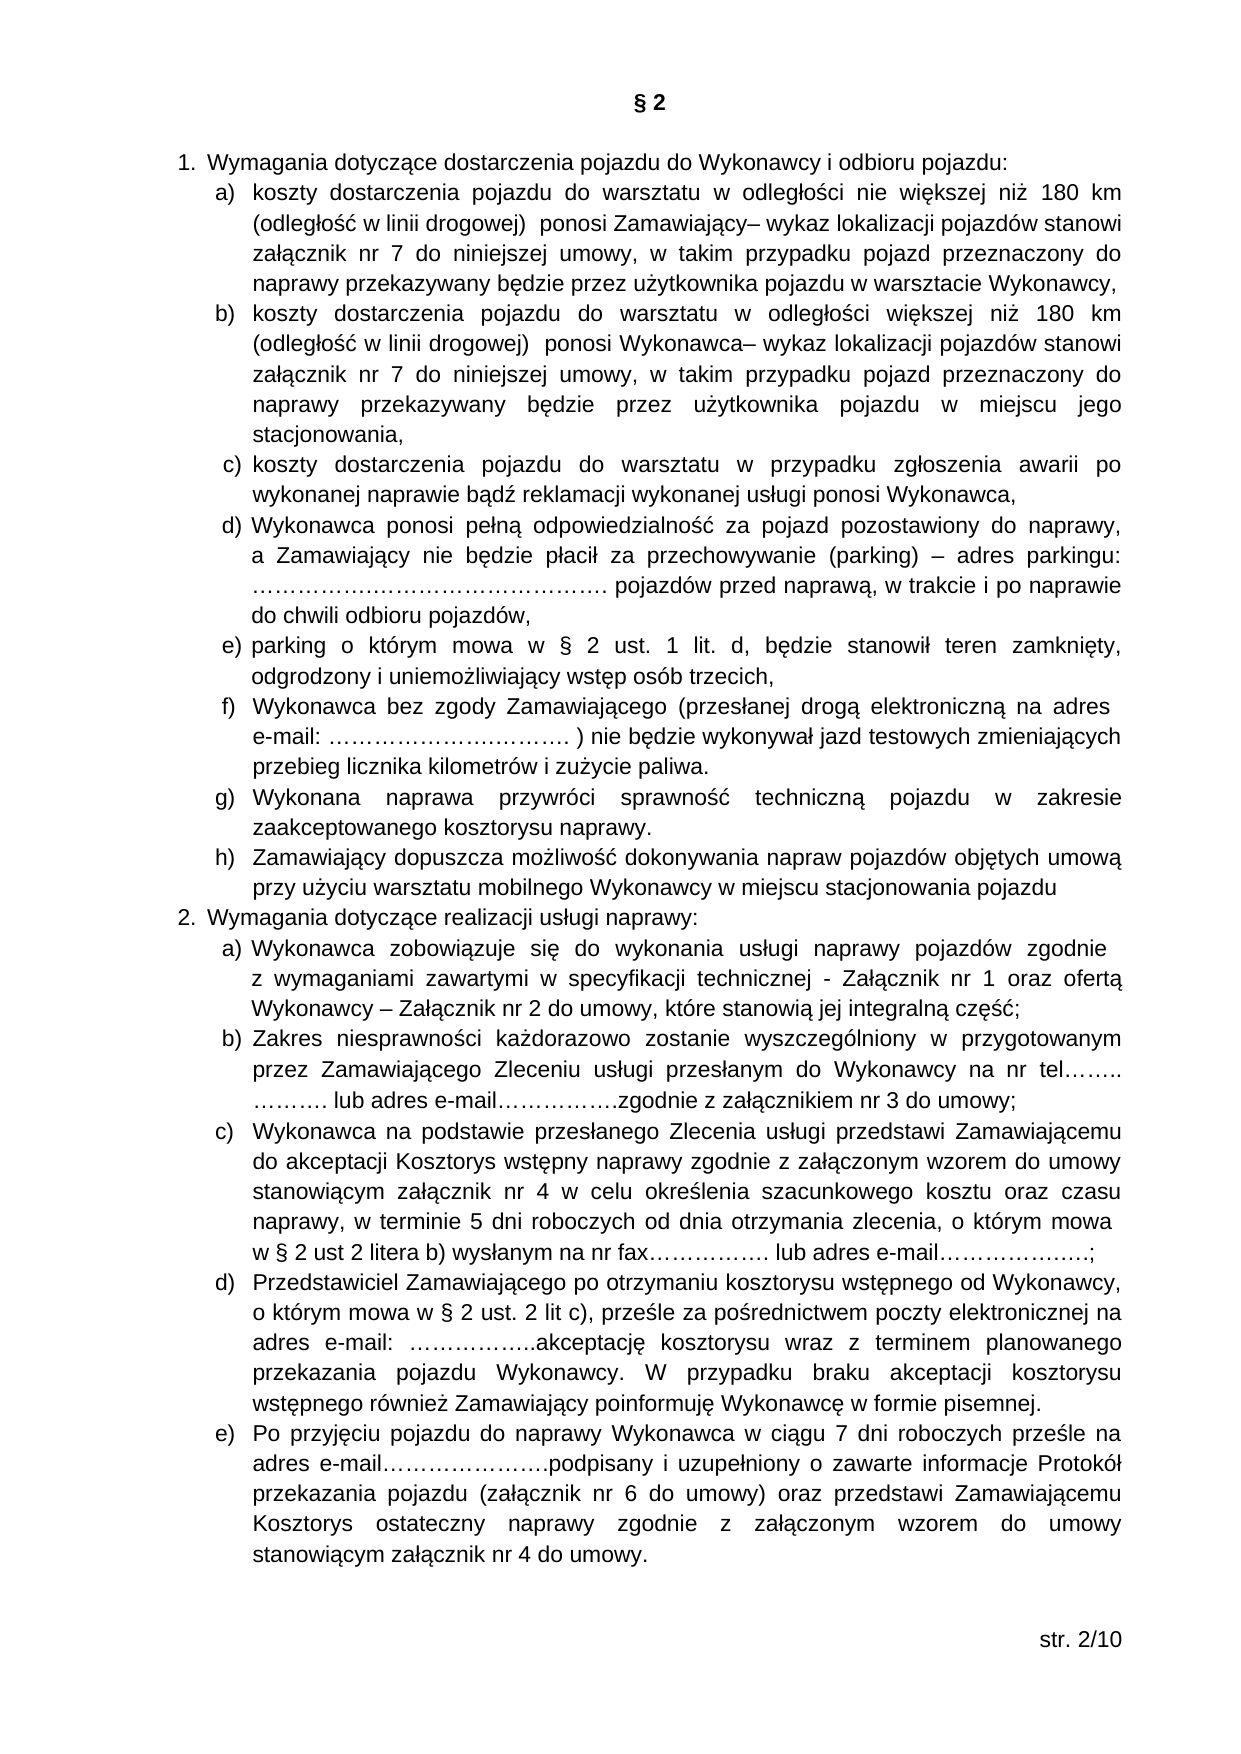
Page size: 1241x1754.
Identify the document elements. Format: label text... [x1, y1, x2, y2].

list Po przyjęciu pojazdu do naprawy Wykonawca w ciągu 7 dni roboczych prześle na adres e-mail………………….podpisany i uzupełniony o zawarte informacje Protokół przekazania pojazdu (załącznik nr 6 do umowy) oraz przedstawi Zamawiającemu Kosztorys ostateczny naprawy zgodnie z załączonym wzorem do umowy stanowiącym załącznik nr 4 do umowy. [215, 1420, 1122, 1567]
list koszty dostarczenia pojazdu do warsztatu w odległości większej niż 180 km (odległość w linii drogowej) ponosi Wykonawca– wykaz lokalizacji pojazdów stanowi załącznik nr 7 do niniejszej umowy, w takim przypadku pojazd przeznaczony do naprawy przekazywany będzie przez użytkownika pojazdu w miejscu jego stacjonowania, [215, 300, 1122, 447]
list Wykonawca zobowiązuje się do wykonania usługi naprawy pojazdów zgodnie z wymaganiami zawartymi w specyfikacji technicznej - Załącznik nr 1 oraz ofertą Wykonawcy – Załącznik nr 2 do umowy, które stanowią jej integralną część; [222, 934, 1122, 1021]
list Wykonawca ponosi pełną odpowiedzialność za pojazd pozostawiony do naprawy, a Zamawiający nie będzie płacił za przechowywanie (parking) – adres parkingu:…………….…………………………. pojazdów przed naprawą, w trakcie i po naprawie do chwili odbioru pojazdów, [222, 512, 1122, 628]
list Zamawiający dopuszcza możliwość dokonywania napraw pojazdów objętych umową przy użyciu warsztatu mobilnego Wykonawcy w miejscu stacjonowania pojazdu [215, 844, 1122, 900]
list parking o którym mowa w § 2 ust. 1 lit. d, będzie stanowił teren zamknięty, odgrodzony i uniemożliwiający wstęp osób trzecich, [222, 632, 1122, 689]
list Wymagania dotyczące dostarczenia pojazdu do Wykonawcy i odbioru pojazdu: [177, 149, 1122, 175]
list Wykonawca na podstawie przesłanego Zlecenia usługi przedstawi Zamawiającemu do akceptacji Kosztorys wstępny naprawy zgodnie z załączonym wzorem do umowy stanowiącym załącznik nr 4 w celu określenia szacunkowego kosztu oraz czasu naprawy, w terminie 5 dni roboczych od dnia otrzymania zlecenia, o którym mowa w § 2 ust 2 litera b) wysłanym na nr fax……………. lub adres e-mail…………….….; [215, 1118, 1122, 1265]
list Wykonawca bez zgody Zamawiającego (przesłanej drogą elektroniczną na adres e-mail: ………………….………. ) nie będzie wykonywał jazd testowych zmieniających przebieg licznika kilometrów i zużycie paliwa. [222, 693, 1122, 779]
list Przedstawiciel Zamawiającego po otrzymaniu kosztorysu wstępnego od Wykonawcy, o którym mowa w § 2 ust. 2 lit c), prześle za pośrednictwem poczty elektronicznej na adres e-mail: ……………..akceptację kosztorysu wraz z terminem planowanego przekazania pojazdu Wykonawcy. W przypadku braku akceptacji kosztorysu wstępnego również Zamawiający poinformuję Wykonawcę w formie pisemnej. [215, 1269, 1122, 1416]
list Wykonana naprawa przywróci sprawność techniczną pojazdu w zakresie zaakceptowanego kosztorysu naprawy. [215, 783, 1122, 840]
list koszty dostarczenia pojazdu do warsztatu w odległości nie większej niż 180 km (odległość w linii drogowej) ponosi Zamawiający– wykaz lokalizacji pojazdów stanowi załącznik nr 7 do niniejszej umowy, w takim przypadku pojazd przeznaczony do naprawy przekazywany będzie przez użytkownika pojazdu w warsztacie Wykonawcy, [215, 179, 1122, 296]
list Wymagania dotyczące realizacji usługi naprawy: [177, 904, 1122, 931]
text § 2 [177, 89, 1122, 115]
list koszty dostarczenia pojazdu do warsztatu w przypadku zgłoszenia awarii po wykonanej naprawie bądź reklamacji wykonanej usługi ponosi Wykonawca, [223, 451, 1122, 508]
list Zakres niesprawności każdorazowo zostanie wyszczególniony w przygotowanym przez Zamawiającego Zleceniu usługi przesłanym do Wykonawcy na nr tel……..………. lub adres e-mail…………….zgodnie z załącznikiem nr 3 do umowy; [222, 1025, 1122, 1114]
